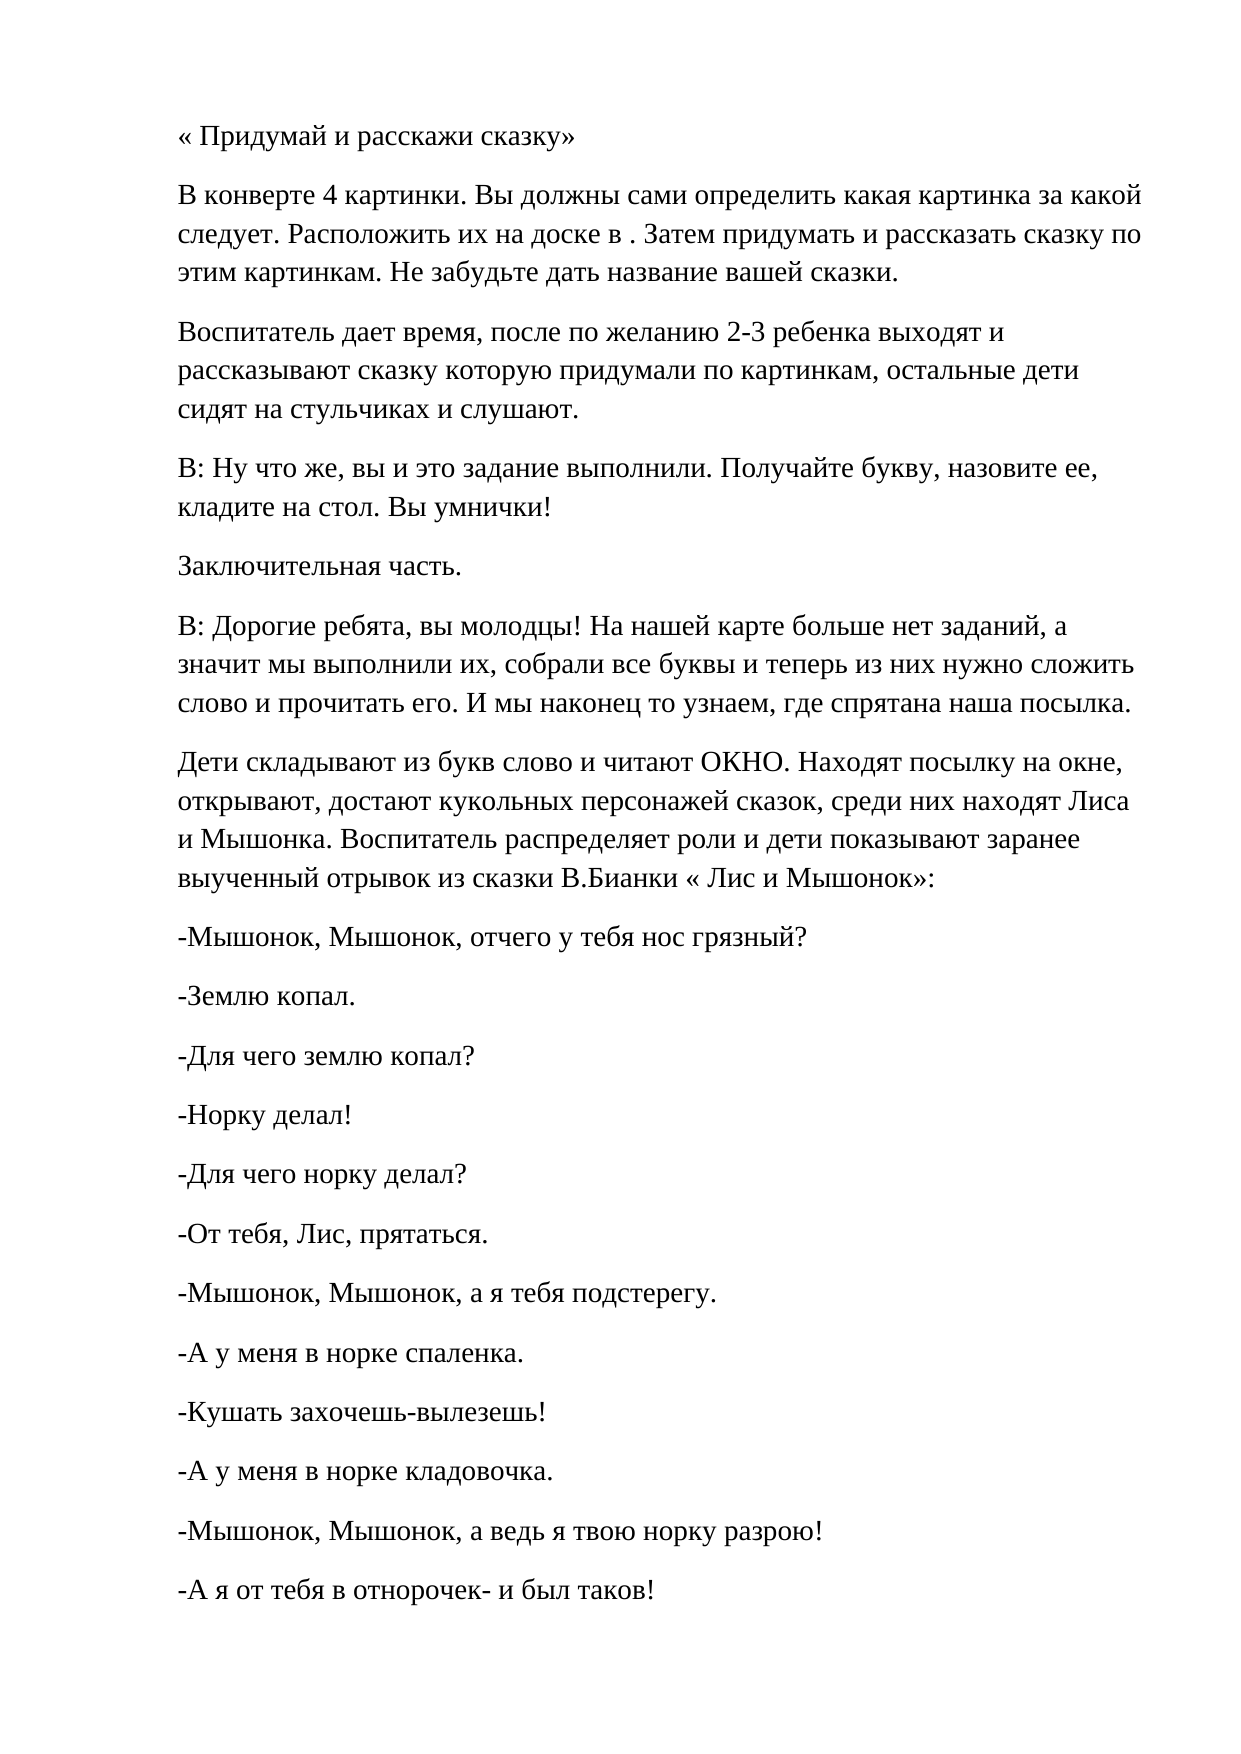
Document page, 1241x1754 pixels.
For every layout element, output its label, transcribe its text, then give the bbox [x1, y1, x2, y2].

text -Мышонок, Мышонок, отчего у тебя нос грязный? [177, 919, 1152, 953]
text Заключительная часть. [177, 548, 1152, 582]
text -Для чего землю копал? [177, 1038, 1152, 1071]
text -Мышонок, Мышонок, а я тебя подстерегу. [177, 1275, 1152, 1309]
text -Норку делал! [177, 1097, 1152, 1131]
text Дети складывают из букв слово и читают ОКНО. Находят посылку на окне, открывают, достают кукольных персонажей сказок, среди них находят Лиса и Мышонка. Воспитатель распределяет роли и дети показывают заранее выученный отрывок из сказки В.Бианки « Лис и Мышонок»: [177, 744, 1152, 893]
text -Землю копал. [177, 978, 1152, 1012]
text -А у меня в норке спаленка. [177, 1335, 1152, 1368]
text -Кушать захочешь-вылезешь! [177, 1394, 1152, 1428]
text -От тебя, Лис, прятаться. [177, 1216, 1152, 1249]
text Воспитатель дает время, после по желанию 2-3 ребенка выходят и рассказывают сказку которую придумали по картинкам, остальные дети сидят на стульчиках и слушают. [177, 314, 1152, 424]
text -Мышонок, Мышонок, а ведь я твою норку разрою! [177, 1513, 1152, 1546]
text В: Дорогие ребята, вы молодцы! На нашей карте больше нет заданий, а значит мы выполнили их, собрали все буквы и теперь из них нужно сложить слово и прочитать его. И мы наконец то узнаем, где спрятана наша посылка. [177, 608, 1152, 718]
text -Для чего норку делал? [177, 1157, 1152, 1190]
text « Придумай и расскажи сказку» [177, 118, 1152, 152]
text В конверте 4 картинки. Вы должны сами определить какая картинка за какой следует. Расположить их на доске в . Затем придумать и рассказать сказку по этим картинкам. Не забудьте дать название вашей сказки. [177, 177, 1152, 288]
text -А я от тебя в отнорочек- и был таков! [177, 1572, 1152, 1606]
text В: Ну что же, вы и это задание выполнили. Получайте букву, назовите ее, кладите на стол. Вы умнички! [177, 450, 1152, 522]
text -А у меня в норке кладовочка. [177, 1453, 1152, 1487]
